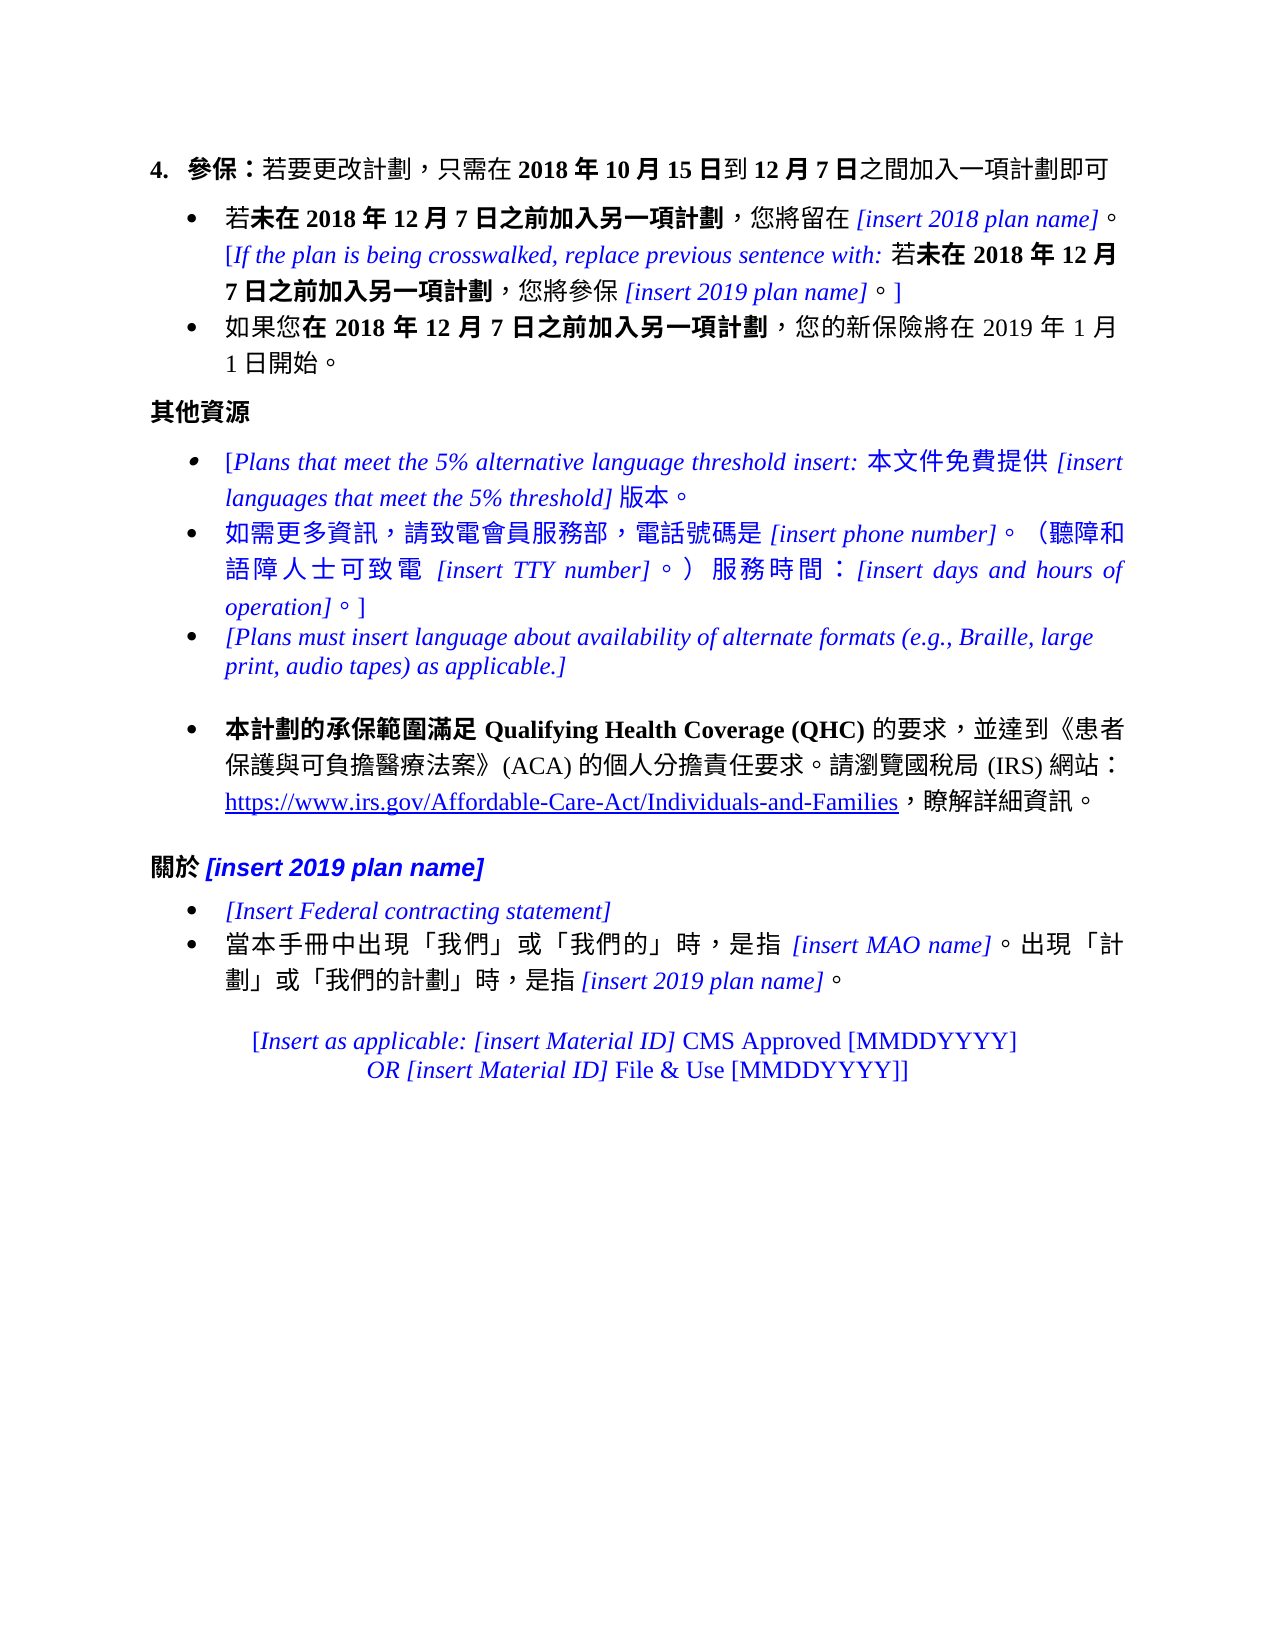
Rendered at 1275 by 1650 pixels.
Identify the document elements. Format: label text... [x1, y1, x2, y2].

subtitle 如果您在 2018 年 12 月 7 日之前加入另一項計劃，您的新保險將在 2019 年 1 月 1 日開始。 [187, 307, 1125, 380]
list [Plans must insert language about availability of alternate formats (e.g., Braille, large print, audio tapes) as applicable.] [187, 622, 1125, 680]
list 參保：若要更改計劃，只需在 2018 年 10 月 15 日到 12 月 7 日之間加入一項計劃即可 [150, 150, 1125, 186]
list 如需更多資訊，請致電會員服務部，電話號碼是 [insert phone number]。（聽障和語障人士可致電 [insert TTY number]。）服務時間：[insert days and hours of operation]。] [187, 514, 1125, 622]
list [Insert Federal contracting statement] [187, 896, 1125, 924]
list 當本手冊中出現「我們」或「我們的」時，是指 [insert MAO name]。出現「計劃」或「我們的計劃」時，是指 [insert 2019 plan name]。 [187, 924, 1125, 997]
subtitle 關於 [insert 2019 plan name] [150, 847, 1125, 883]
list 本計劃的承保範圍滿足 Qualifying Health Coverage (QHC) 的要求，並達到《患者保護與可負擔醫療法案》(ACA) 的個人分擔責任要求。請瀏覽國稅局 (IRS) 網站：https://www.irs.gov/Affordable-Care-Act/Individuals-and-Families，瞭解詳細資訊。 [187, 709, 1125, 818]
text [Insert as applicable: [insert Material ID] CMS Approved [MMDDYYYY] OR [insert Material ID] File & Use [MMDDYYYY]] [150, 1026, 1125, 1084]
subtitle 其他資源 [150, 392, 1125, 429]
list [Plans that meet the 5% alternative language threshold insert: 本文件免費提供 [insert languages that meet the 5% threshold] 版本。 [187, 441, 1125, 514]
list 若未在 2018 年 12 月 7 日之前加入另一項計劃，您將留在 [insert 2018 plan name]。[If the plan is being crosswalked, replace previous sentence with: 若未在 2018 年 12 月 7 日之前加入另一項計劃，您將參保 [insert 2019 plan name]。] [187, 199, 1125, 307]
